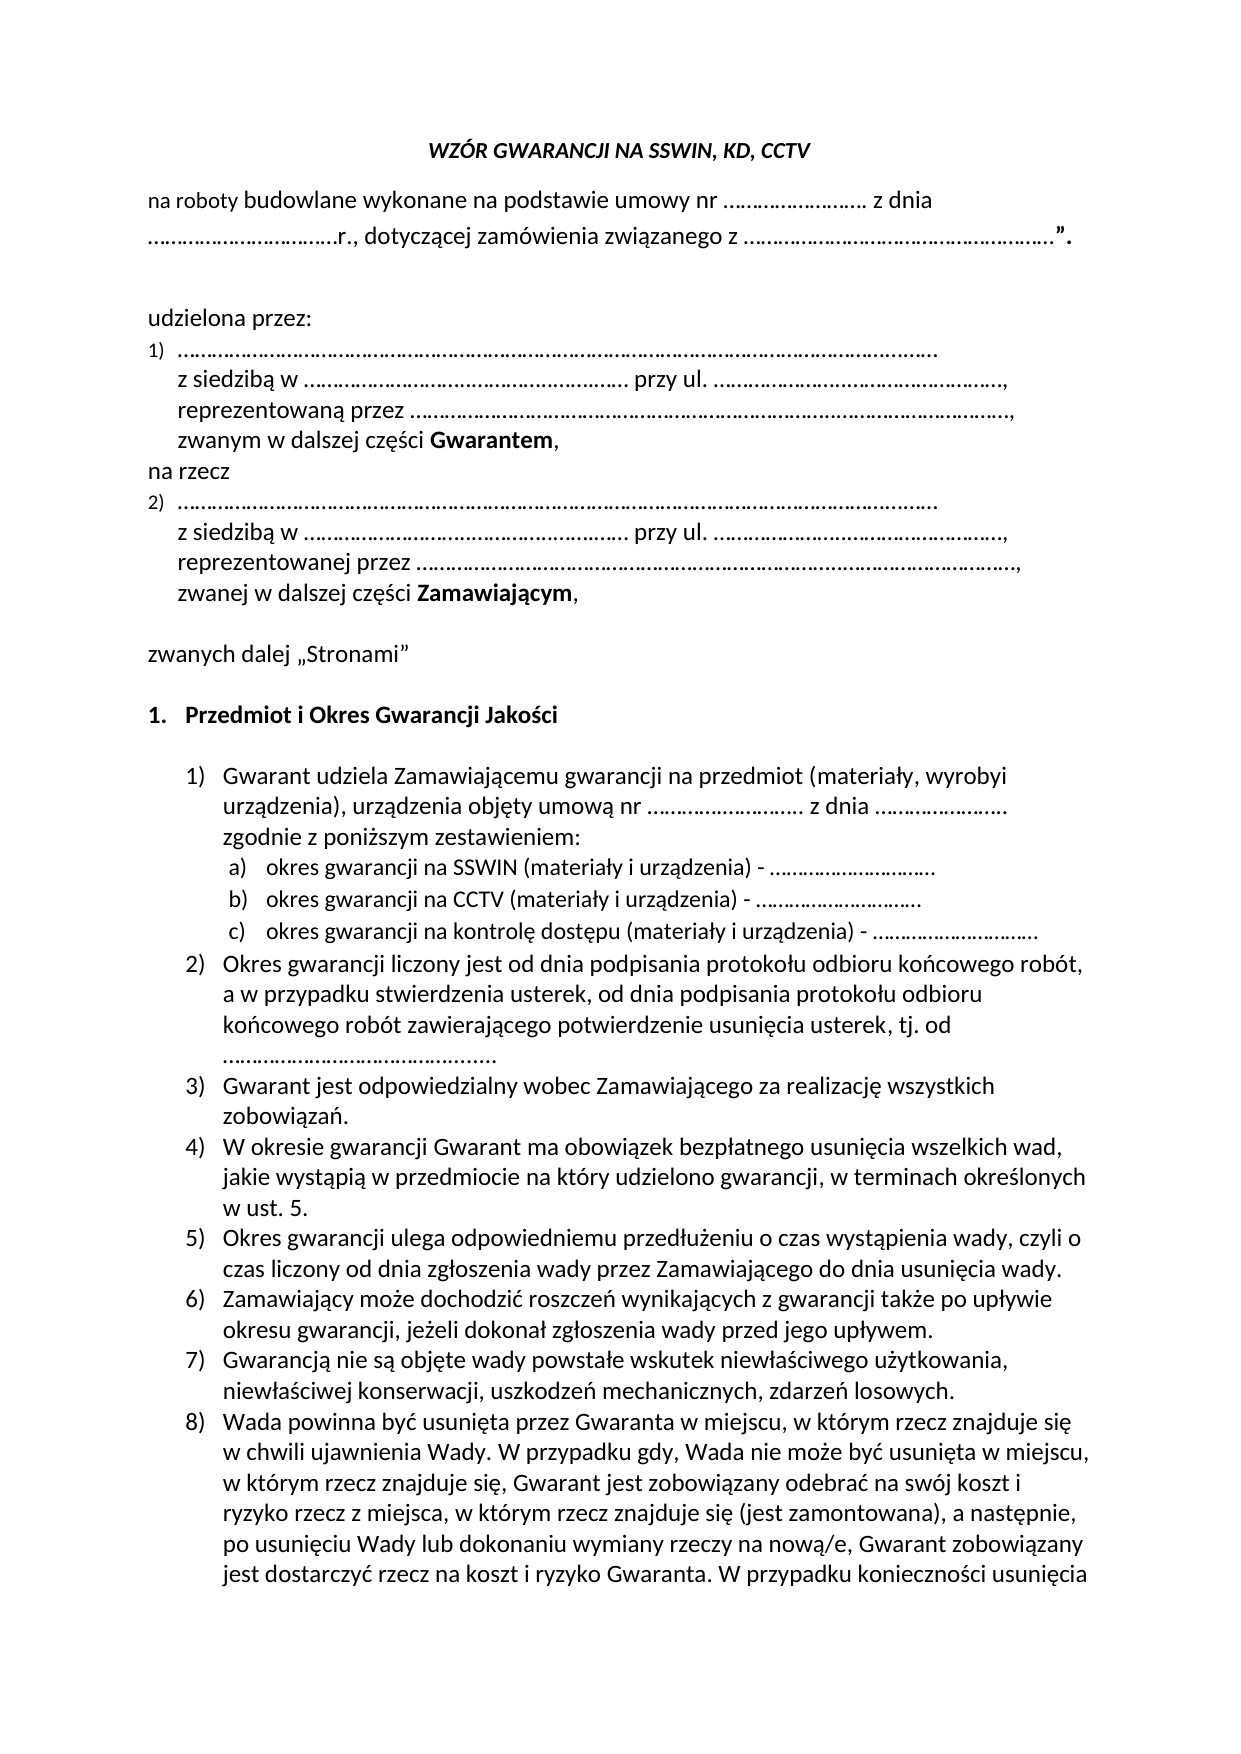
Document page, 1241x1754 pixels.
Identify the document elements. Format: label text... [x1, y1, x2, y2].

text na roboty budowlane wykonane na podstawie umowy nr ……………………. z dnia ……………………………r., dotyczącej zamówienia związanego z ………………………………………………”. [148, 184, 1092, 251]
list Okres gwarancji liczony jest od dnia podpisania protokołu odbioru końcowego robót, a w przypadku stwierdzenia usterek, od dnia podpisania protokołu odbioru końcowego robót zawierającego potwierdzenie usunięcia usterek, tj. od …………………………………........ [185, 948, 1092, 1070]
list zgodnie z poniższym zestawieniem: [223, 821, 1092, 852]
list W okresie gwarancji Gwarant ma obowiązek bezpłatnego usunięcia wszelkich wad, jakie wystąpią w przedmiocie na który udzielono gwarancji, w terminach określonych w ust. 5. [185, 1131, 1092, 1222]
list okres gwarancji na kontrolę dostępu (materiały i urządzenia) - ………………………… [228, 916, 1092, 945]
list okres gwarancji na SSWIN (materiały i urządzenia) - ………………………… [228, 852, 1092, 881]
list z siedzibą w ………………………..…………..…….…… przy ul. …………………..………………………, reprezentowanej przez ………………………………………………………………..…………………………, zwanej w dalszej części Zamawiającym, [177, 516, 1092, 607]
list Gwarant udziela Zamawiającemu gwarancji na przedmiot (materiały, wyrobyi urządzenia), urządzenia objęty umową nr ………….………….. z dnia ………………….. [185, 760, 1092, 821]
list Zamawiający może dochodzić roszczeń wynikających z gwarancji także po upływie okresu gwarancji, jeżeli dokonał zgłoszenia wady przed jego upływem. [185, 1283, 1092, 1344]
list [185, 1406, 1092, 1589]
list z siedzibą w ………………………..…………..…….…… przy ul. …………………..………………………, reprezentowaną przez ………………………………………………………………..…………………………, [177, 363, 1092, 424]
list Okres gwarancji ulega odpowiedniemu przedłużeniu o czas wystąpienia wady, czyli o czas liczony od dnia zgłoszenia wady przez Zamawiającego do dnia usunięcia wady. [185, 1222, 1092, 1283]
list Gwarancją nie są objęte wady powstałe wskutek niewłaściwego użytkowania, niewłaściwej konserwacji, uszkodzeń mechanicznych, zdarzeń losowych. [185, 1344, 1092, 1406]
list zwanych dalej „Stronami” [148, 638, 1092, 668]
list Gwarant jest odpowiedzialny wobec Zamawiającego za realizację wszystkich zobowiązań. [185, 1070, 1092, 1131]
list udzielona przez: [148, 302, 1092, 333]
subtitle Przedmiot i Okres Gwarancji Jakości [148, 699, 1092, 729]
list ……………………………………………………………………………………………………………...…… [148, 333, 1092, 363]
list okres gwarancji na CCTV (materiały i urządzenia) - ………………………… [228, 884, 1092, 913]
list na rzecz [148, 455, 1092, 485]
text WZÓR GWARANCJI NA SSWIN, KD, CCTV [148, 136, 1092, 164]
list ……………………………………………………………………………………………………………...…… [148, 485, 1092, 516]
list zwanym w dalszej części Gwarantem, [177, 424, 1092, 455]
